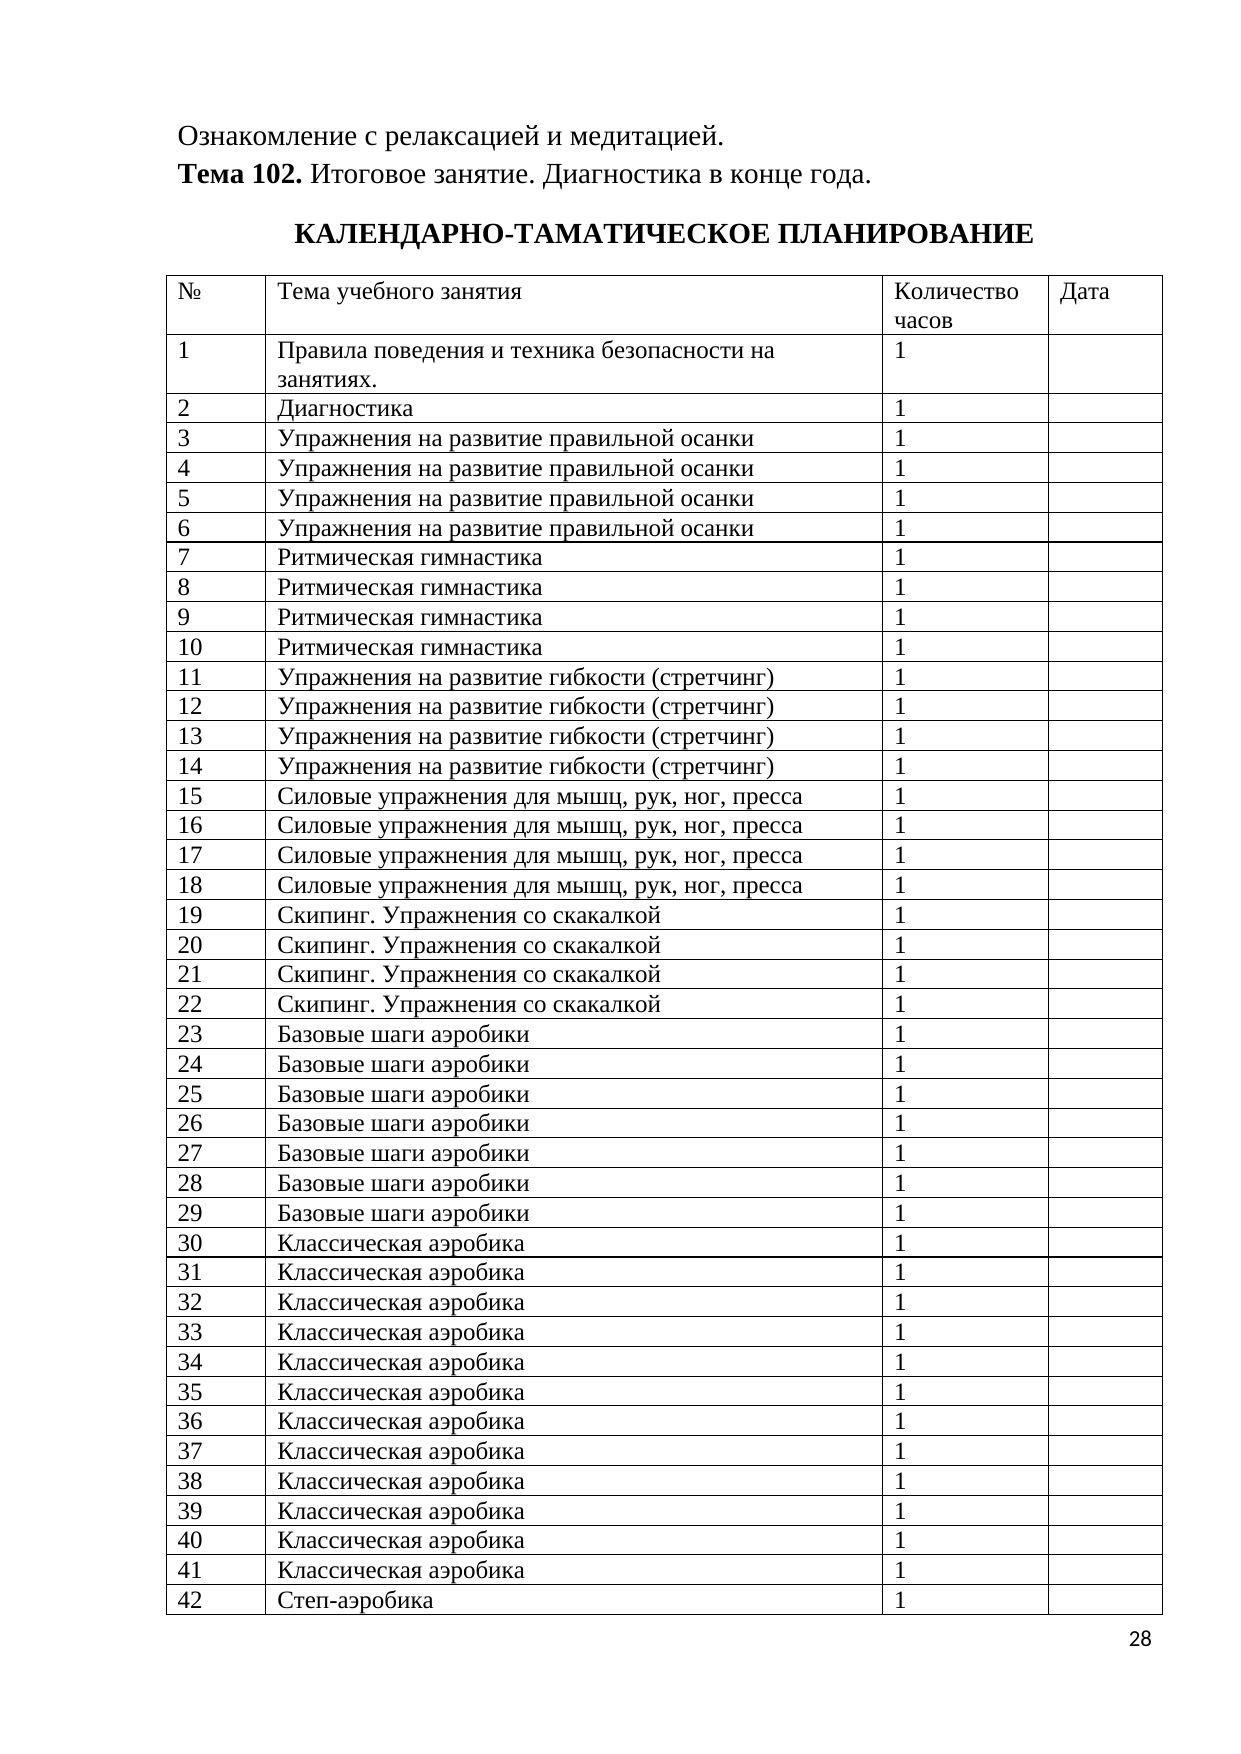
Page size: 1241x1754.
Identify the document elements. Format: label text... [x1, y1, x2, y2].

table_cell Диагностика [266, 394, 882, 422]
table_cell 1 [883, 1258, 1048, 1286]
table_cell Упражнения на развитие правильной осанки [266, 483, 882, 512]
table_cell 1 [883, 1526, 1048, 1554]
table_cell [1049, 335, 1162, 392]
table_cell Силовые упражнения для мышц, рук, ног, пресса [266, 870, 882, 899]
table_cell 30 [167, 1228, 265, 1256]
table_cell [1049, 1526, 1162, 1554]
table_cell [1049, 1406, 1162, 1435]
table_cell 1 [883, 1347, 1048, 1376]
table_cell 1 [883, 513, 1048, 541]
table_cell 1 [883, 870, 1048, 899]
table_cell 11 [167, 662, 265, 690]
table_cell Ритмическая гимнастика [266, 543, 882, 571]
table_cell 1 [883, 1436, 1048, 1465]
table_cell 1 [883, 721, 1048, 750]
table_cell Классическая аэробика [266, 1555, 882, 1584]
text КАЛЕНДАРНО-ТАМАТИЧЕСКОЕ ПЛАНИРОВАНИЕ [177, 216, 1152, 249]
table_cell [1049, 811, 1162, 839]
table_cell [1049, 513, 1162, 541]
table_cell 27 [167, 1138, 265, 1167]
table_cell [1049, 1049, 1162, 1078]
table_cell Упражнения на развитие правильной осанки [266, 453, 882, 482]
table_cell 29 [167, 1198, 265, 1227]
table_cell 1 [883, 1049, 1048, 1078]
table_cell 1 [883, 543, 1048, 571]
table_cell Базовые шаги аэробики [266, 1109, 882, 1137]
table_cell Упражнения на развитие гибкости (стретчинг) [266, 691, 882, 720]
text Тема 102. Итоговое занятие. Диагностика в конце года. [177, 157, 1152, 190]
table_cell Скипинг. Упражнения со скакалкой [266, 989, 882, 1018]
table_cell 1 [883, 1019, 1048, 1048]
table_cell 1 [883, 1168, 1048, 1197]
table_cell Упражнения на развитие правильной осанки [266, 423, 882, 452]
table_cell Классическая аэробика [266, 1377, 882, 1405]
table_cell [1049, 1168, 1162, 1197]
table_cell [1049, 1377, 1162, 1405]
table_cell [1049, 543, 1162, 571]
table_cell Классическая аэробика [266, 1347, 882, 1376]
table_cell 35 [167, 1377, 265, 1405]
table_cell 39 [167, 1496, 265, 1524]
table_cell 6 [167, 513, 265, 541]
table_cell 1 [883, 1466, 1048, 1495]
table_cell 1 [883, 394, 1048, 422]
table_cell 1 [883, 483, 1048, 512]
table_cell 1 [883, 1138, 1048, 1167]
table_cell [1049, 662, 1162, 690]
table_cell 38 [167, 1466, 265, 1495]
table_cell 1 [883, 423, 1048, 452]
table_cell [1049, 1228, 1162, 1256]
table_cell 31 [167, 1258, 265, 1286]
table_cell 28 [167, 1168, 265, 1197]
table_header Дата [1049, 276, 1162, 334]
table_cell Ритмическая гимнастика [266, 632, 882, 661]
table_cell 1 [167, 335, 265, 392]
table_cell [1049, 1258, 1162, 1286]
table_cell 41 [167, 1555, 265, 1584]
table_cell 3 [167, 423, 265, 452]
table_cell 1 [883, 662, 1048, 690]
table_cell 2 [167, 394, 265, 422]
table_cell 1 [883, 989, 1048, 1018]
table_cell 1 [883, 840, 1048, 869]
table_cell Упражнения на развитие правильной осанки [266, 513, 882, 541]
table_cell Упражнения на развитие гибкости (стретчинг) [266, 751, 882, 780]
table_cell 1 [883, 1555, 1048, 1584]
table_cell 1 [883, 1585, 1048, 1614]
table_cell Упражнения на развитие гибкости (стретчинг) [266, 662, 882, 690]
table_cell 1 [883, 1198, 1048, 1227]
table_cell Классическая аэробика [266, 1496, 882, 1524]
table_cell 32 [167, 1287, 265, 1316]
table_cell 18 [167, 870, 265, 899]
table_cell [1049, 989, 1162, 1018]
table_cell Силовые упражнения для мышц, рук, ног, пресса [266, 781, 882, 809]
table_cell Классическая аэробика [266, 1466, 882, 1495]
table_cell 1 [883, 1496, 1048, 1524]
table_cell [1049, 1079, 1162, 1107]
table_cell Упражнения на развитие гибкости (стретчинг) [266, 721, 882, 750]
table_cell Базовые шаги аэробики [266, 1138, 882, 1167]
table_cell Базовые шаги аэробики [266, 1198, 882, 1227]
table_cell 1 [883, 1377, 1048, 1405]
table_cell 21 [167, 960, 265, 988]
table_cell 1 [883, 900, 1048, 929]
table_cell [1049, 960, 1162, 988]
table_cell Классическая аэробика [266, 1317, 882, 1346]
table_cell 1 [883, 1317, 1048, 1346]
table_cell 9 [167, 602, 265, 631]
table_cell 15 [167, 781, 265, 809]
table_cell 23 [167, 1019, 265, 1048]
table_cell 16 [167, 811, 265, 839]
table_cell 12 [167, 691, 265, 720]
table_cell 1 [883, 602, 1048, 631]
table_cell Базовые шаги аэробики [266, 1019, 882, 1048]
table_cell 1 [883, 1287, 1048, 1316]
table_cell [1049, 483, 1162, 512]
table_cell [1049, 1317, 1162, 1346]
table_cell [1049, 1198, 1162, 1227]
table_cell Скипинг. Упражнения со скакалкой [266, 930, 882, 958]
table_cell [1049, 1019, 1162, 1048]
table_cell [1049, 900, 1162, 929]
table_cell [1049, 1496, 1162, 1524]
table_cell Классическая аэробика [266, 1258, 882, 1286]
table_cell 42 [167, 1585, 265, 1614]
table_cell 1 [883, 632, 1048, 661]
table_cell 1 [883, 751, 1048, 780]
table_cell 34 [167, 1347, 265, 1376]
table_cell [1049, 840, 1162, 869]
table_cell Базовые шаги аэробики [266, 1168, 882, 1197]
table_cell [1049, 1109, 1162, 1137]
table_cell [1049, 602, 1162, 631]
table_cell [1049, 1347, 1162, 1376]
table_cell 10 [167, 632, 265, 661]
table_cell 1 [883, 930, 1048, 958]
table_cell 14 [167, 751, 265, 780]
table_cell 1 [883, 781, 1048, 809]
table_cell 1 [883, 960, 1048, 988]
table_cell [1049, 1555, 1162, 1584]
table_cell 1 [883, 811, 1048, 839]
table_cell 1 [883, 1228, 1048, 1256]
table_cell 40 [167, 1526, 265, 1554]
table_header № [167, 276, 265, 334]
table_cell Правила поведения и техника безопасности на занятиях. [266, 335, 882, 392]
table_cell 1 [883, 1079, 1048, 1107]
table_cell Классическая аэробика [266, 1287, 882, 1316]
table_cell 33 [167, 1317, 265, 1346]
table_cell 19 [167, 900, 265, 929]
table_cell [1049, 1466, 1162, 1495]
table_cell Базовые шаги аэробики [266, 1049, 882, 1078]
table_cell [1049, 1138, 1162, 1167]
table_cell [1049, 1287, 1162, 1316]
table_cell 5 [167, 483, 265, 512]
table_cell 22 [167, 989, 265, 1018]
table_cell 1 [883, 1406, 1048, 1435]
table_cell Ритмическая гимнастика [266, 572, 882, 601]
table_cell [1049, 691, 1162, 720]
table_cell Ритмическая гимнастика [266, 602, 882, 631]
table_cell 37 [167, 1436, 265, 1465]
table_cell 36 [167, 1406, 265, 1435]
table_cell [1049, 632, 1162, 661]
table_cell Классическая аэробика [266, 1436, 882, 1465]
table_cell Классическая аэробика [266, 1228, 882, 1256]
table_cell Скипинг. Упражнения со скакалкой [266, 960, 882, 988]
table_cell [1049, 870, 1162, 899]
table_cell 1 [883, 1109, 1048, 1137]
table_cell 8 [167, 572, 265, 601]
table_cell 26 [167, 1109, 265, 1137]
table_cell Степ-аэробика [266, 1585, 882, 1614]
table_cell [1049, 572, 1162, 601]
table_cell [1049, 423, 1162, 452]
table_cell Силовые упражнения для мышц, рук, ног, пресса [266, 811, 882, 839]
table_cell 24 [167, 1049, 265, 1078]
table_cell 1 [883, 572, 1048, 601]
table_cell Классическая аэробика [266, 1526, 882, 1554]
table_cell Классическая аэробика [266, 1406, 882, 1435]
table_cell [1049, 781, 1162, 809]
table_cell 20 [167, 930, 265, 958]
table_cell 1 [883, 691, 1048, 720]
table_cell [1049, 1585, 1162, 1614]
table_cell 7 [167, 543, 265, 571]
table_cell Силовые упражнения для мышц, рук, ног, пресса [266, 840, 882, 869]
table_cell [1049, 930, 1162, 958]
table_cell 1 [883, 335, 1048, 392]
table_cell [1049, 751, 1162, 780]
table_header Количество часов [883, 276, 1048, 334]
table_cell 17 [167, 840, 265, 869]
text Ознакомление с релаксацией и медитацией. [177, 118, 1152, 152]
table_cell [1049, 394, 1162, 422]
table_cell [1049, 453, 1162, 482]
table_cell Базовые шаги аэробики [266, 1079, 882, 1107]
table_cell 25 [167, 1079, 265, 1107]
table_cell 4 [167, 453, 265, 482]
table_cell [1049, 721, 1162, 750]
table_cell 1 [883, 453, 1048, 482]
table_cell Скипинг. Упражнения со скакалкой [266, 900, 882, 929]
table_header Тема учебного занятия [266, 276, 882, 334]
table_cell [1049, 1436, 1162, 1465]
table_cell 13 [167, 721, 265, 750]
